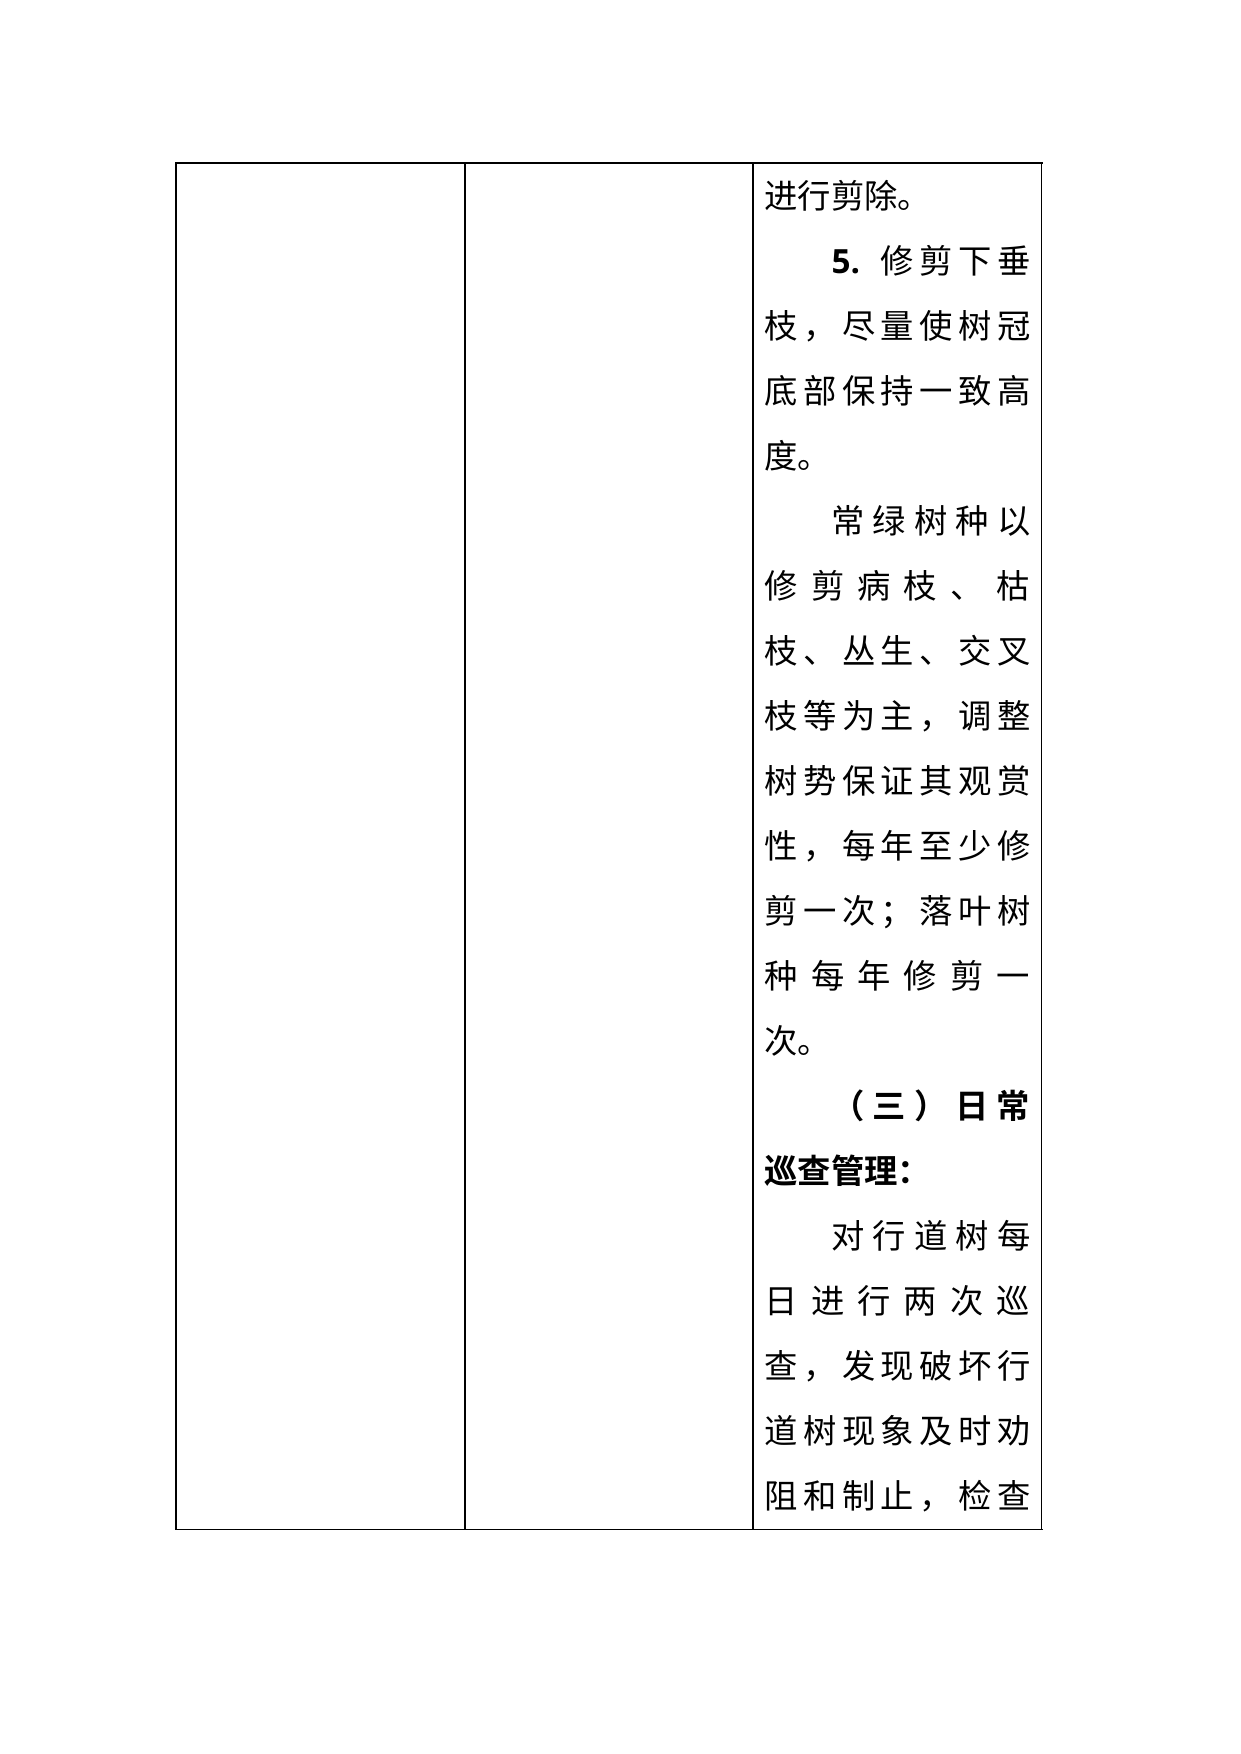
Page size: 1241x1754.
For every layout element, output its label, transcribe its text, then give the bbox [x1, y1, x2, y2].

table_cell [754, 164, 1041, 1528]
table_cell [466, 164, 752, 1528]
table_cell 1 [177, 164, 464, 1528]
